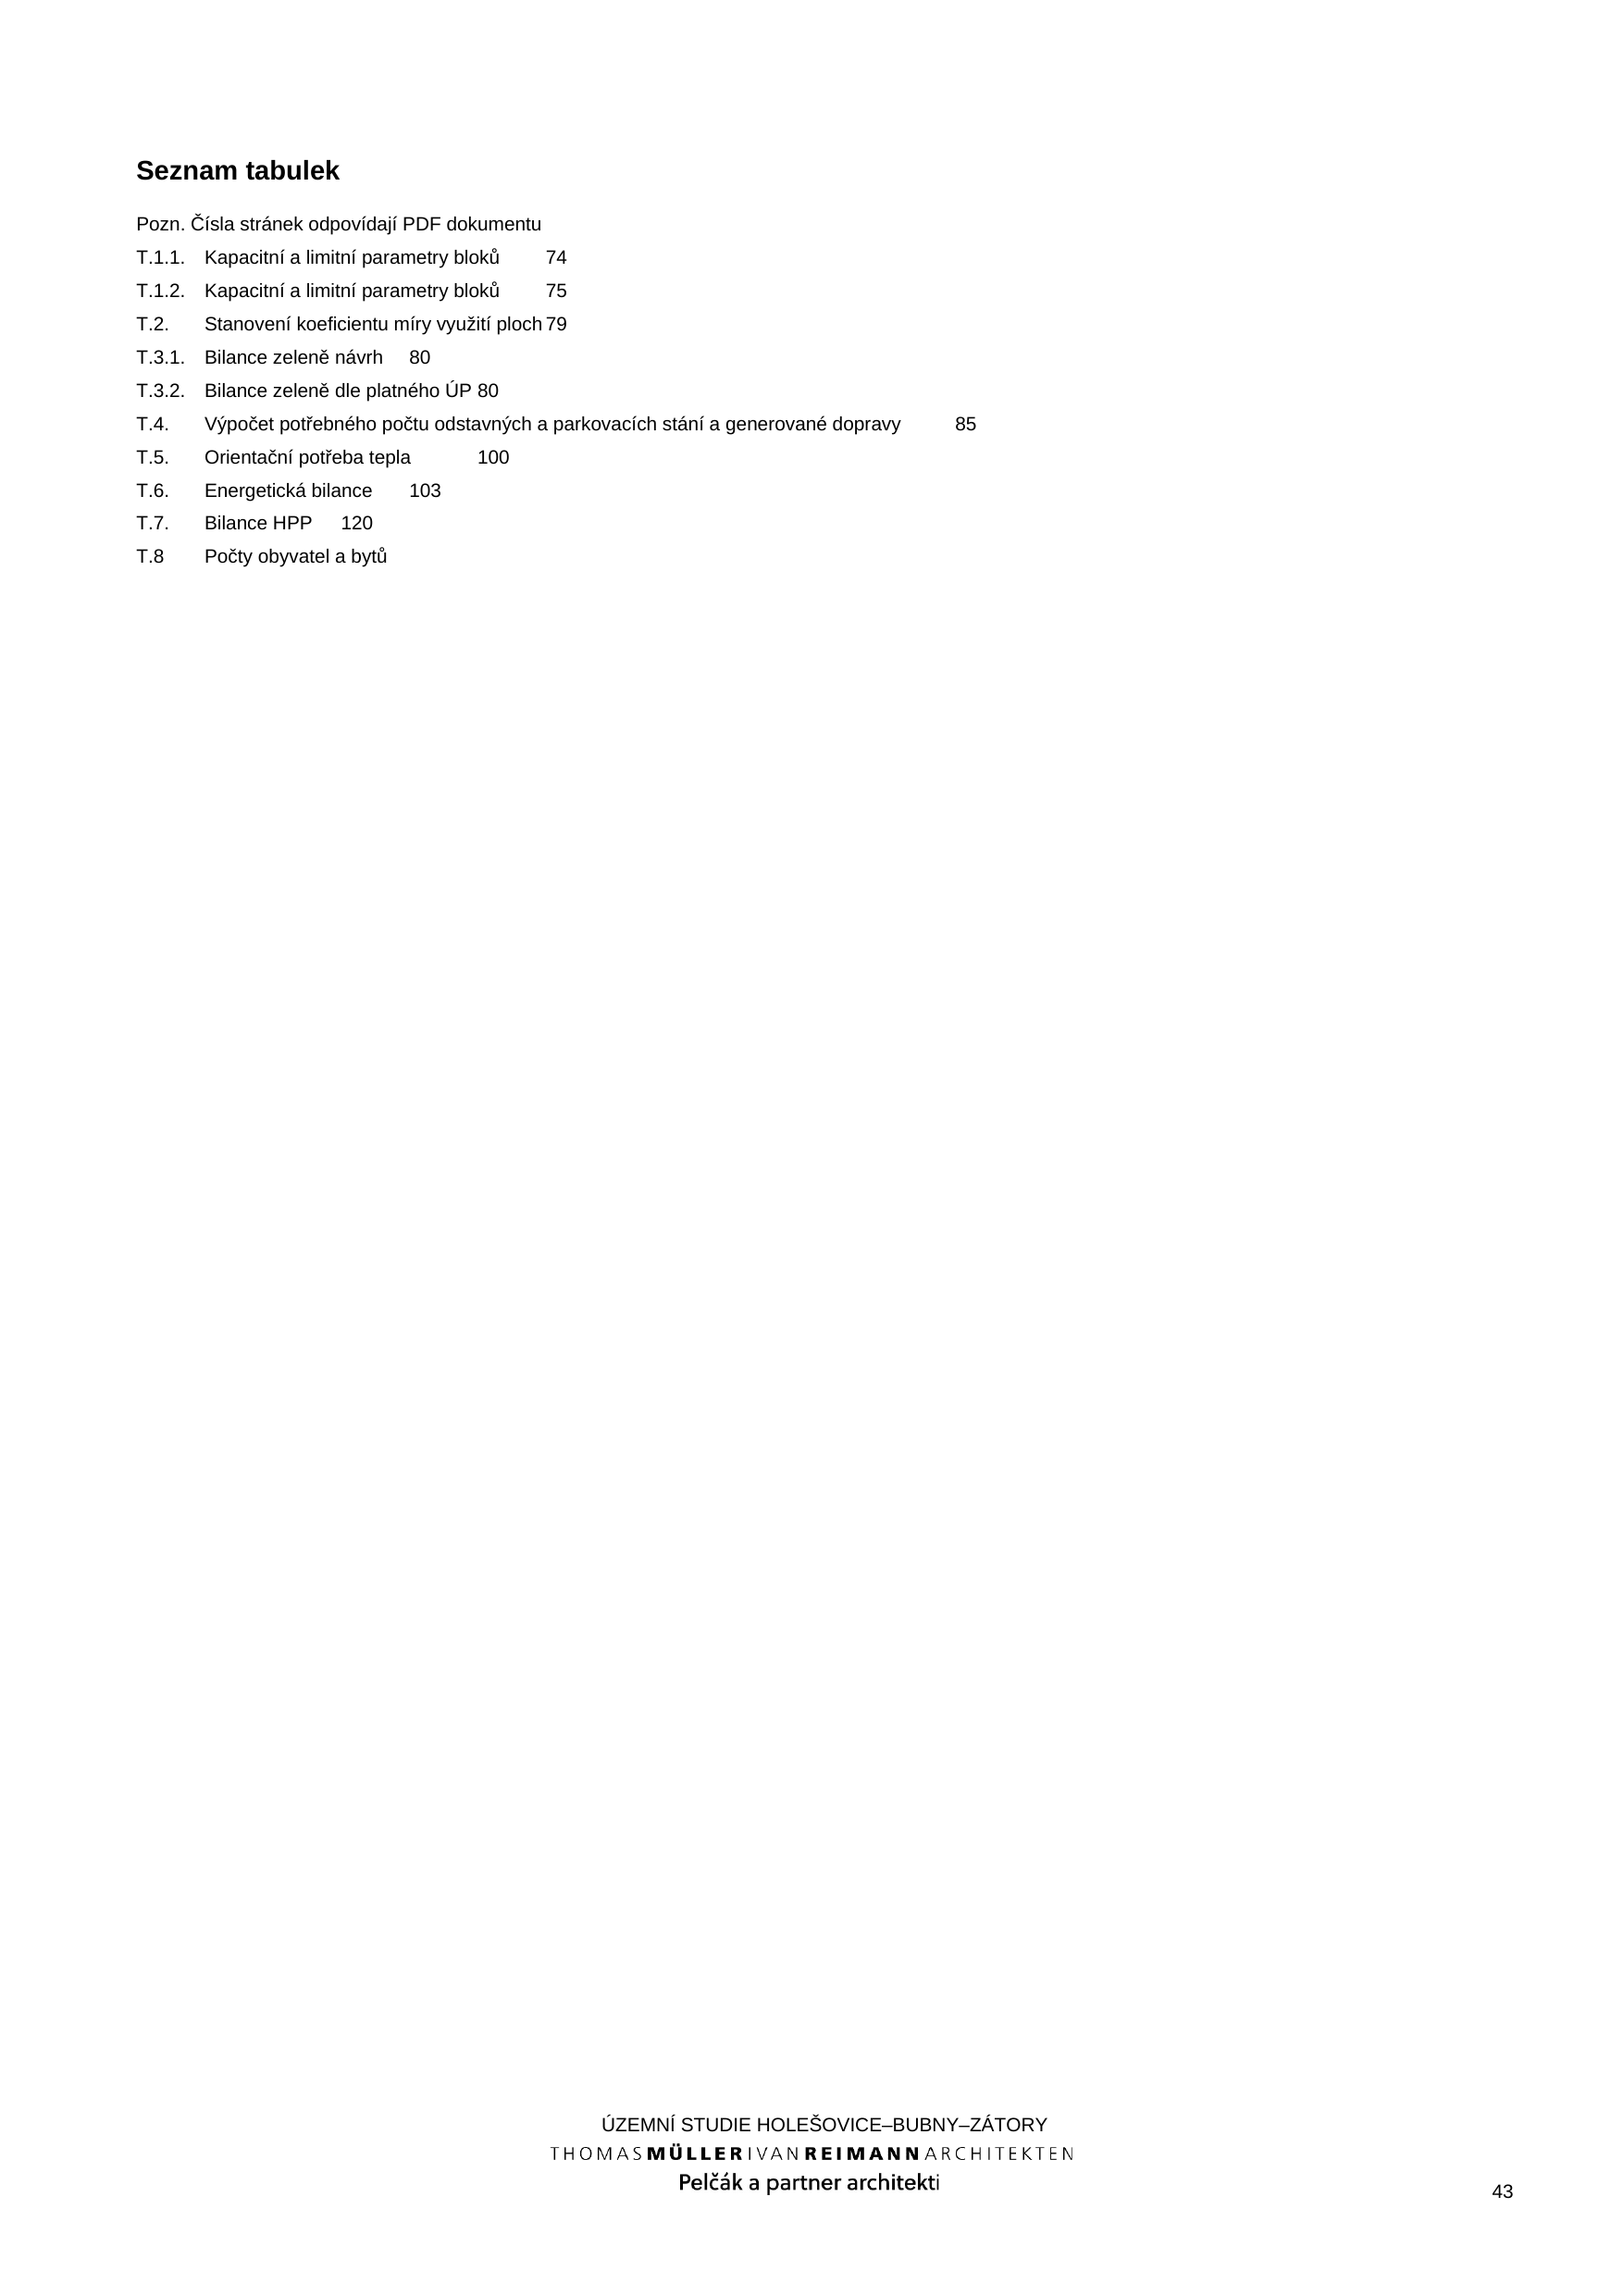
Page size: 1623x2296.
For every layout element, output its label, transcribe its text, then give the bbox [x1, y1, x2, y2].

text T.1.1. Kapacitní a limitní parametry bloků 74 [136, 246, 1513, 268]
text T.7. Bilance HPP 120 [136, 512, 1513, 534]
text Pozn. Čísla stránek odpovídají PDF dokumentu [136, 213, 1513, 235]
text T.1.2. Kapacitní a limitní parametry bloků 75 [136, 279, 1513, 302]
text T.2. Stanovení koeficientu míry využití ploch 79 [136, 313, 1513, 335]
picture [680, 2172, 939, 2195]
picture [550, 2143, 1072, 2160]
text T.3.2. Bilance zeleně dle platného ÚP 80 [136, 379, 1513, 401]
text Seznam tabulek [136, 147, 1513, 185]
text T.3.1. Bilance zeleně návrh 80 [136, 346, 1513, 368]
text T.6. Energetická bilance 103 [136, 478, 1513, 501]
text T.5. Orientační potřeba tepla 100 [136, 445, 1513, 467]
text T.4. Výpočet potřebného počtu odstavných a parkovacích stání a generované dopravy 85 [136, 413, 1513, 434]
text T.8 Počty obyvatel a bytů [136, 545, 1513, 567]
